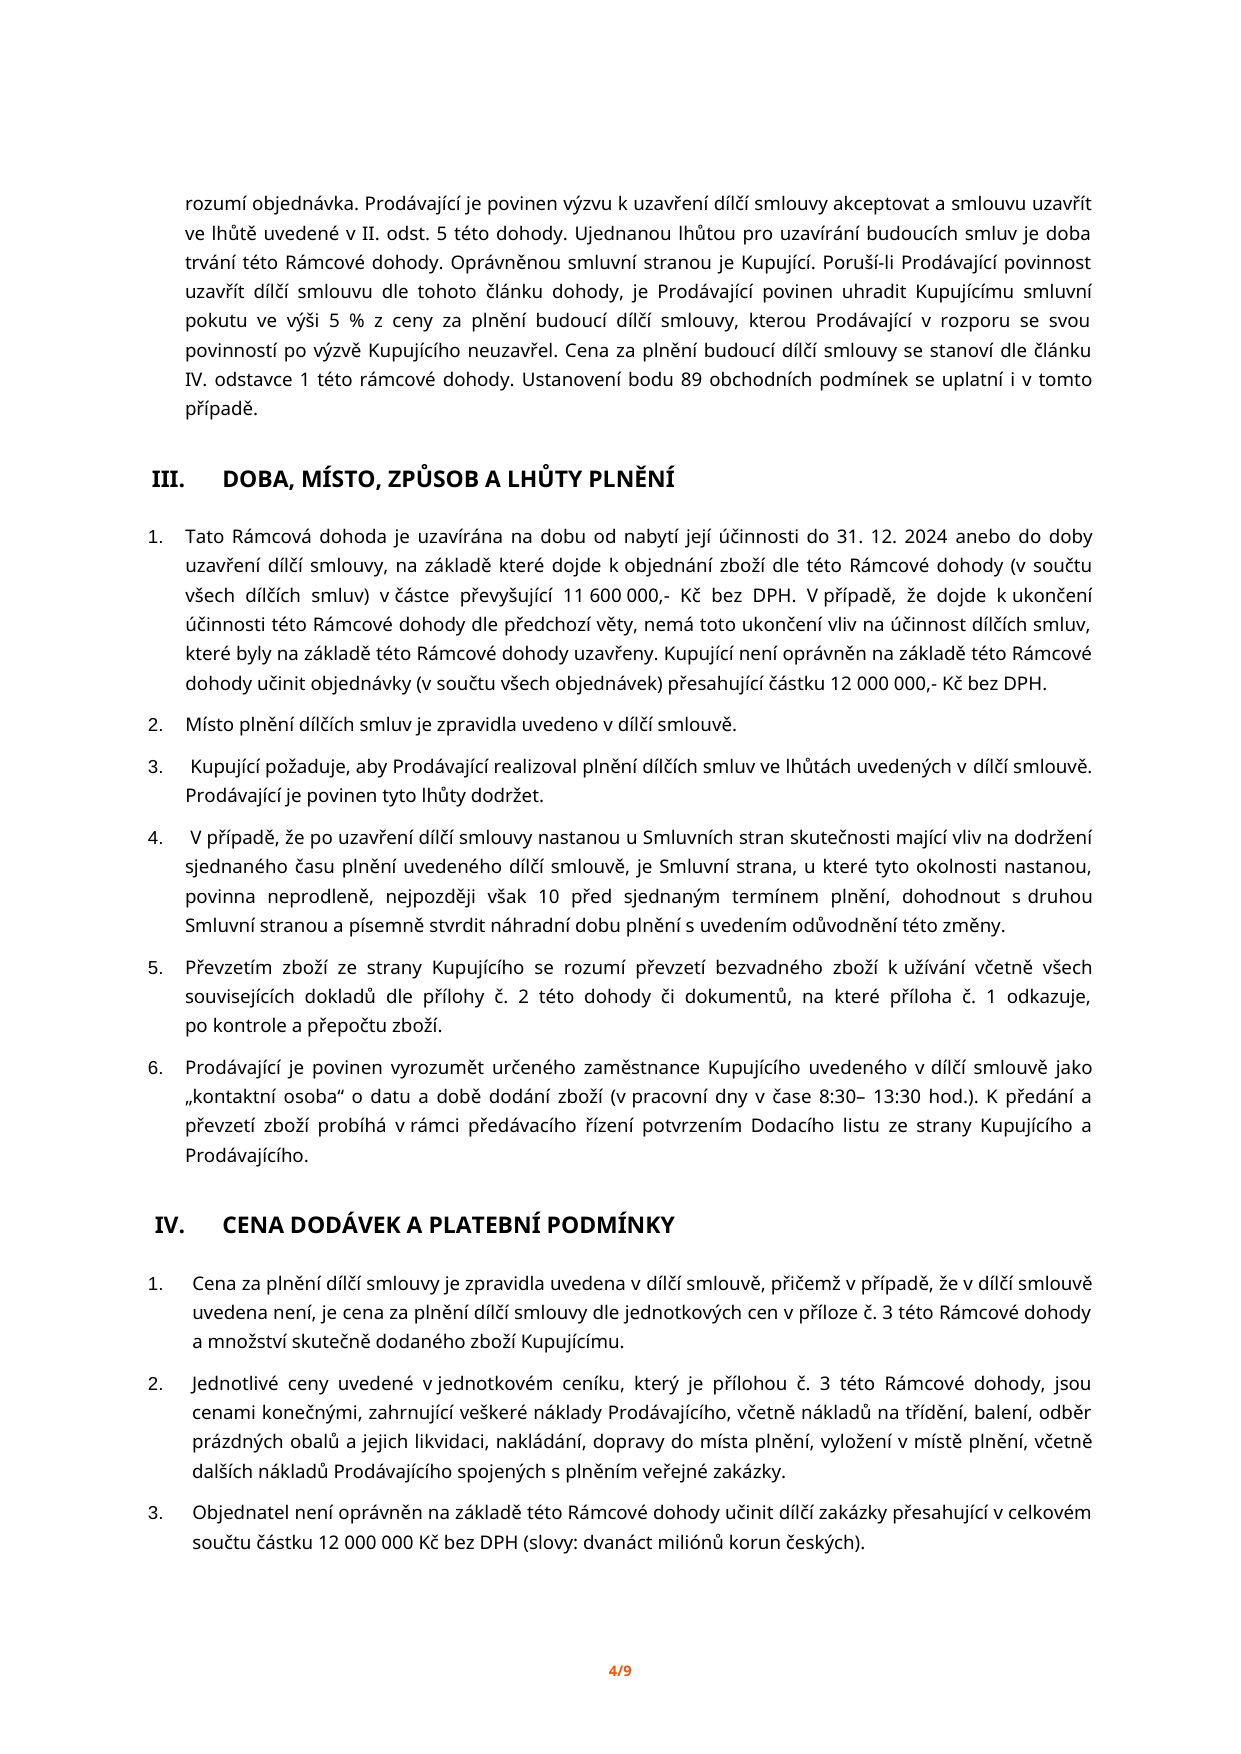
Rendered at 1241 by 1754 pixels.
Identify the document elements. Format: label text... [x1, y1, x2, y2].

list Tato Rámcová dohoda je uzavírána na dobu od nabytí její účinnosti do 31. 12. 2024 anebo do doby uzavření dílčí smlouvy, na základě které dojde k objednání zboží dle této Rámcové dohody (v součtu všech dílčích smluv) v částce převyšující 11 600 000,- Kč bez DPH. V případě, že dojde k ukončení účinnosti této Rámcové dohody dle předchozí věty, nemá toto ukončení vliv na účinnost dílčích smluv, které byly na základě této Rámcové dohody uzavřeny. Kupující není oprávněn na základě této Rámcové dohody učinit objednávky (v součtu všech objednávek) přesahující částku 12 000 000,- Kč bez DPH. [148, 523, 1093, 695]
list DOBA, MÍSTO, ZPŮSOB A LHŮTY PLNĚNÍ [185, 462, 1093, 494]
list Kupující požaduje, aby Prodávající realizoval plnění dílčích smluv ve lhůtách uvedených v dílčí smlouvě. Prodávající je povinen tyto lhůty dodržet. [148, 753, 1093, 808]
list Místo plnění dílčích smluv je zpravidla uvedeno v dílčí smlouvě. [148, 712, 1093, 737]
list Převzetím zboží ze strany Kupujícího se rozumí převzetí bezvadného zboží k užívání včetně všech souvisejících dokladů dle přílohy č. 2 této dohody či dokumentů, na které příloha č. 1 odkazuje, po kontrole a přepočtu zboží. [148, 954, 1093, 1038]
list Jednotlivé ceny uvedené v jednotkovém ceníku, který je přílohou č. 3 této Rámcové dohody, jsou cenami konečnými, zahrnující veškeré náklady Prodávajícího, včetně nákladů na třídění, balení, odběr prázdných obalů a jejich likvidaci, nakládání, dopravy do místa plnění, vyložení v místě plnění, včetně dalších nákladů Prodávajícího spojených s plněním veřejné zakázky. [148, 1370, 1093, 1483]
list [148, 191, 1093, 421]
subtitle Prodávající je povinen vyrozumět určeného zaměstnance Kupujícího uvedeného v dílčí smlouvě jako „kontaktní osoba“ o datu a době dodání zboží (v pracovní dny v čase 8:30– 13:30 hod.). K předání a převzetí zboží probíhá v rámci předávacího řízení potvrzením Dodacího listu ze strany Kupujícího a Prodávajícího. [148, 1054, 1093, 1168]
list Objednatel není oprávněn na základě této Rámcové dohody učinit dílčí zakázky přesahující v celkovém součtu částku 12 000 000 Kč bez DPH (slovy: dvanáct miliónů korun českých). [148, 1500, 1093, 1554]
list V případě, že po uzavření dílčí smlouvy nastanou u Smluvních stran skutečnosti mající vliv na dodržení sjednaného času plnění uvedeného dílčí smlouvě, je Smluvní strana, u které tyto okolnosti nastanou, povinna neprodleně, nejpozději však 10 před sjednaným termínem plnění, dohodnout s druhou Smluvní stranou a písemně stvrdit náhradní dobu plnění s uvedením odůvodnění této změny. [148, 824, 1093, 938]
subtitle Cena za plnění dílčí smlouvy je zpravidla uvedena v dílčí smlouvě, přičemž v případě, že v dílčí smlouvě uvedena není, je cena za plnění dílčí smlouvy dle jednotkových cen v příloze č. 3 této Rámcové dohody a množství skutečně dodaného zboží Kupujícímu. [148, 1270, 1093, 1354]
list CENA DODÁVEK A PLATEBNÍ PODMÍNKY [185, 1209, 1093, 1240]
